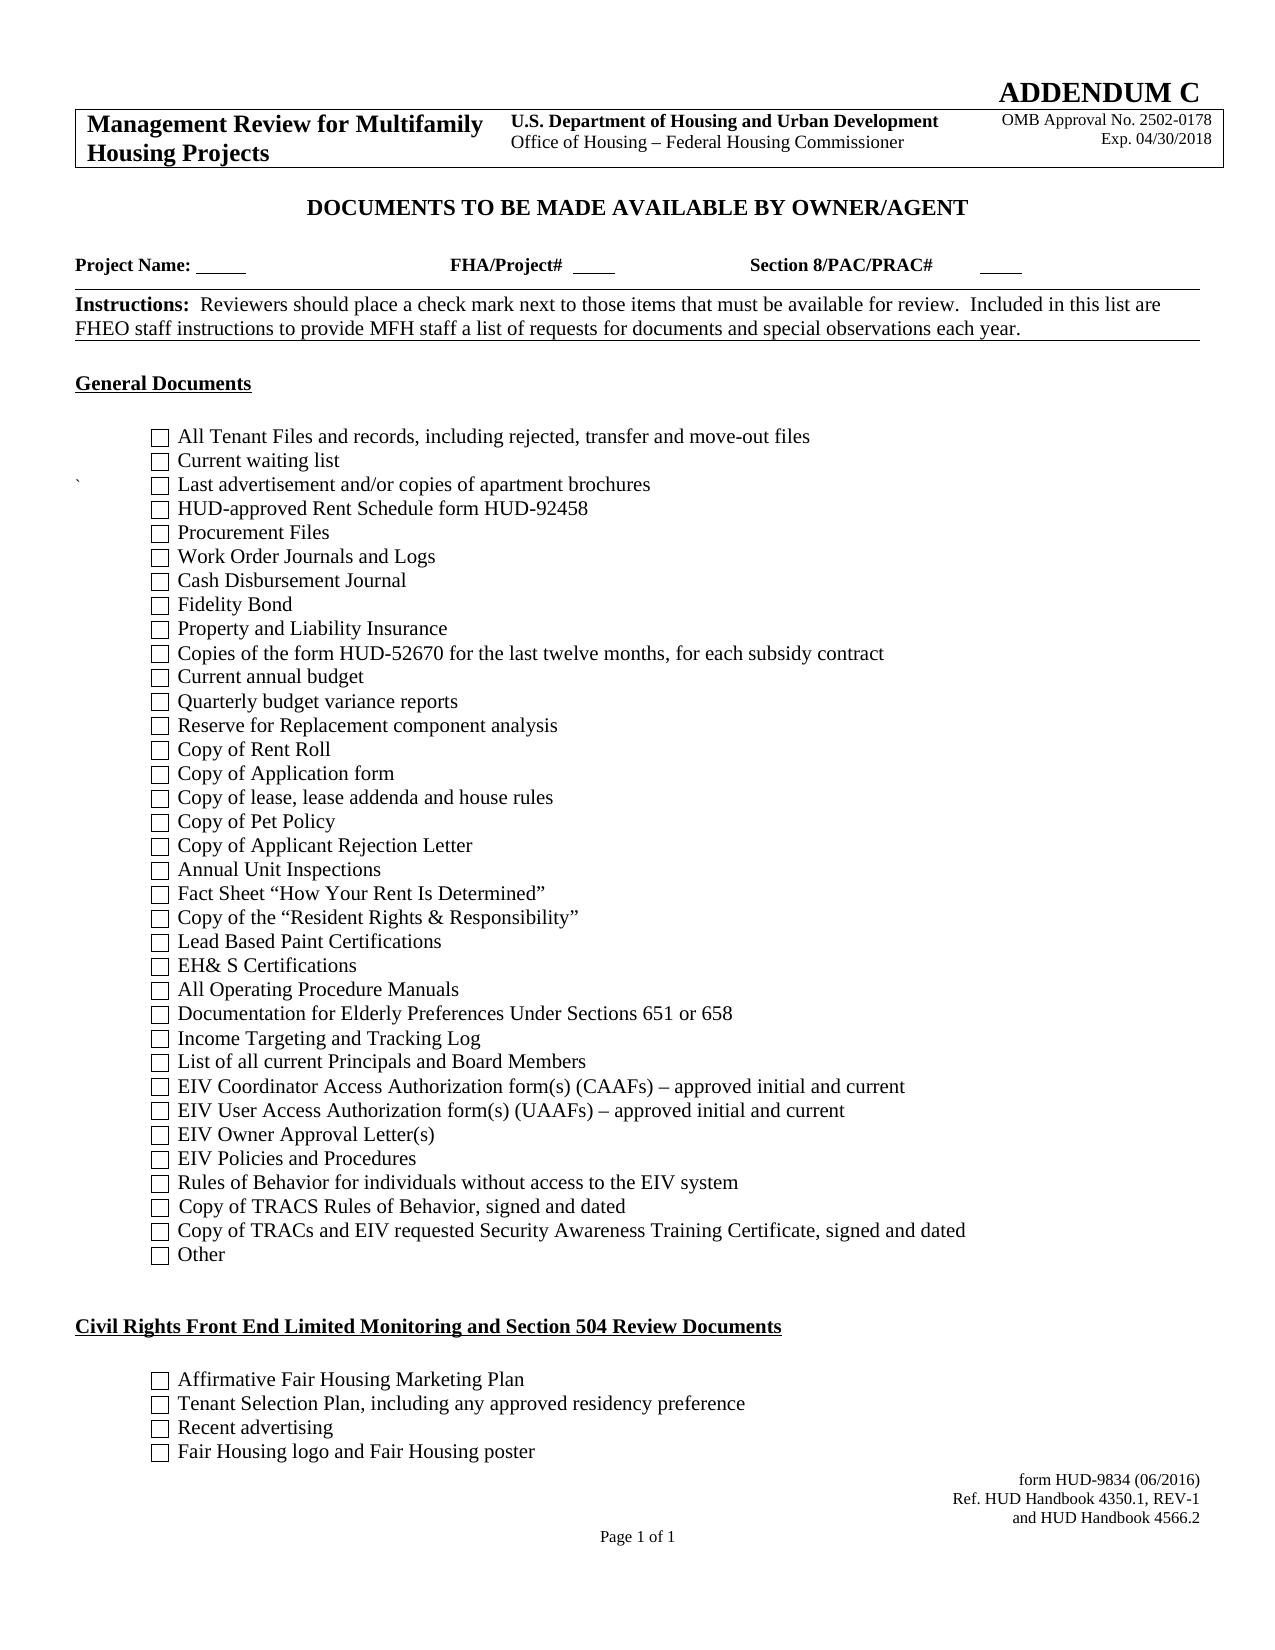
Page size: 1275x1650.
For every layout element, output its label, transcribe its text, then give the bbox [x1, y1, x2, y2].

text EIV Policies and Procedures [75, 1146, 1200, 1170]
text Copy of Application form [75, 761, 1200, 785]
text Cash Disbursement Journal [75, 568, 1200, 592]
text Reserve for Replacement component analysis [75, 713, 1200, 737]
text Income Targeting and Tracking Log [75, 1025, 1200, 1049]
text Recent advertising [75, 1415, 1200, 1439]
text Copy of Rent Roll [75, 737, 1200, 761]
text Documentation for Elderly Preferences Under Sections 651 or 658 [75, 1001, 1200, 1025]
text EH& S Certifications [75, 953, 1200, 977]
text Instructions: Reviewers should place a check mark next to those items that must be available for review. Included in this list are FHEO staff instructions to provide MFH staff a list of requests for documents and special observations each year. [75, 290, 1200, 340]
text All Operating Procedure Manuals [75, 977, 1200, 1001]
text Affirmative Fair Housing Marketing Plan [75, 1367, 1200, 1391]
text Tenant Selection Plan, including any approved residency preference [75, 1391, 1200, 1415]
text Procurement Files [75, 520, 1200, 544]
text Copy of lease, lease addenda and house rules [75, 785, 1200, 809]
text Project Name: FHA/Project# Section 8/PAC/C# [75, 254, 1200, 276]
text Quarterly budget variance reports [75, 688, 1200, 713]
text Copy of TRACs and EIV requested Security Awareness Training Certificate, signed and dated [75, 1218, 1200, 1242]
text All Tenant Files and records, including rejected, transfer and move-out files [75, 424, 1200, 448]
text Fact Sheet “How Your Rent Is Determined” [75, 881, 1200, 905]
text EIV User Access Authorization form(s) (UAAFs) – approved initial and current [75, 1098, 1200, 1122]
text Fair Housing logo and Fair Housing poster [75, 1439, 1200, 1463]
text Fidelity [75, 592, 1200, 616]
text Property and Liability Insurance [75, 616, 1200, 640]
text Copy of Pet Policy [75, 809, 1200, 833]
text Annual Unit Inspections [75, 857, 1200, 881]
text General Documents [75, 371, 1200, 395]
text Copy of Applicant Rejection Letter [75, 833, 1200, 857]
text HUD-approved Rent Schedule form HUD-92458 [75, 496, 1200, 520]
text Other [75, 1242, 1200, 1266]
text Work Order Journals and Logs [75, 544, 1200, 568]
text Copies of the form HUD-52670 for the last twelve months, for each subsidy contract [75, 640, 1200, 664]
text Lead Based Paint Certifications [75, 929, 1200, 953]
text Current waiting list [75, 448, 1200, 472]
text Copy of the “Resident Rights & Responsibility” [75, 905, 1200, 929]
text EIV Owner Approval Letter(s) [75, 1122, 1200, 1146]
text ` Last advertisement and/or copies of apartment brochures [75, 472, 1200, 496]
text Rules of Behavior for individuals without access to the EIV system [75, 1170, 1200, 1194]
text Copy of TRACS Rules of Behavior, signed and dated [75, 1194, 1200, 1218]
text Civil Rights Front End Limited Monitoring and Section 504 Review Documents [75, 1314, 1200, 1338]
text List of all current Principals and Board Members [75, 1049, 1200, 1073]
text Current annual budget [75, 664, 1200, 688]
text EIV Coordinator Access Authorization form(s) (CAAFs) – approved initial and current [75, 1073, 1200, 1098]
